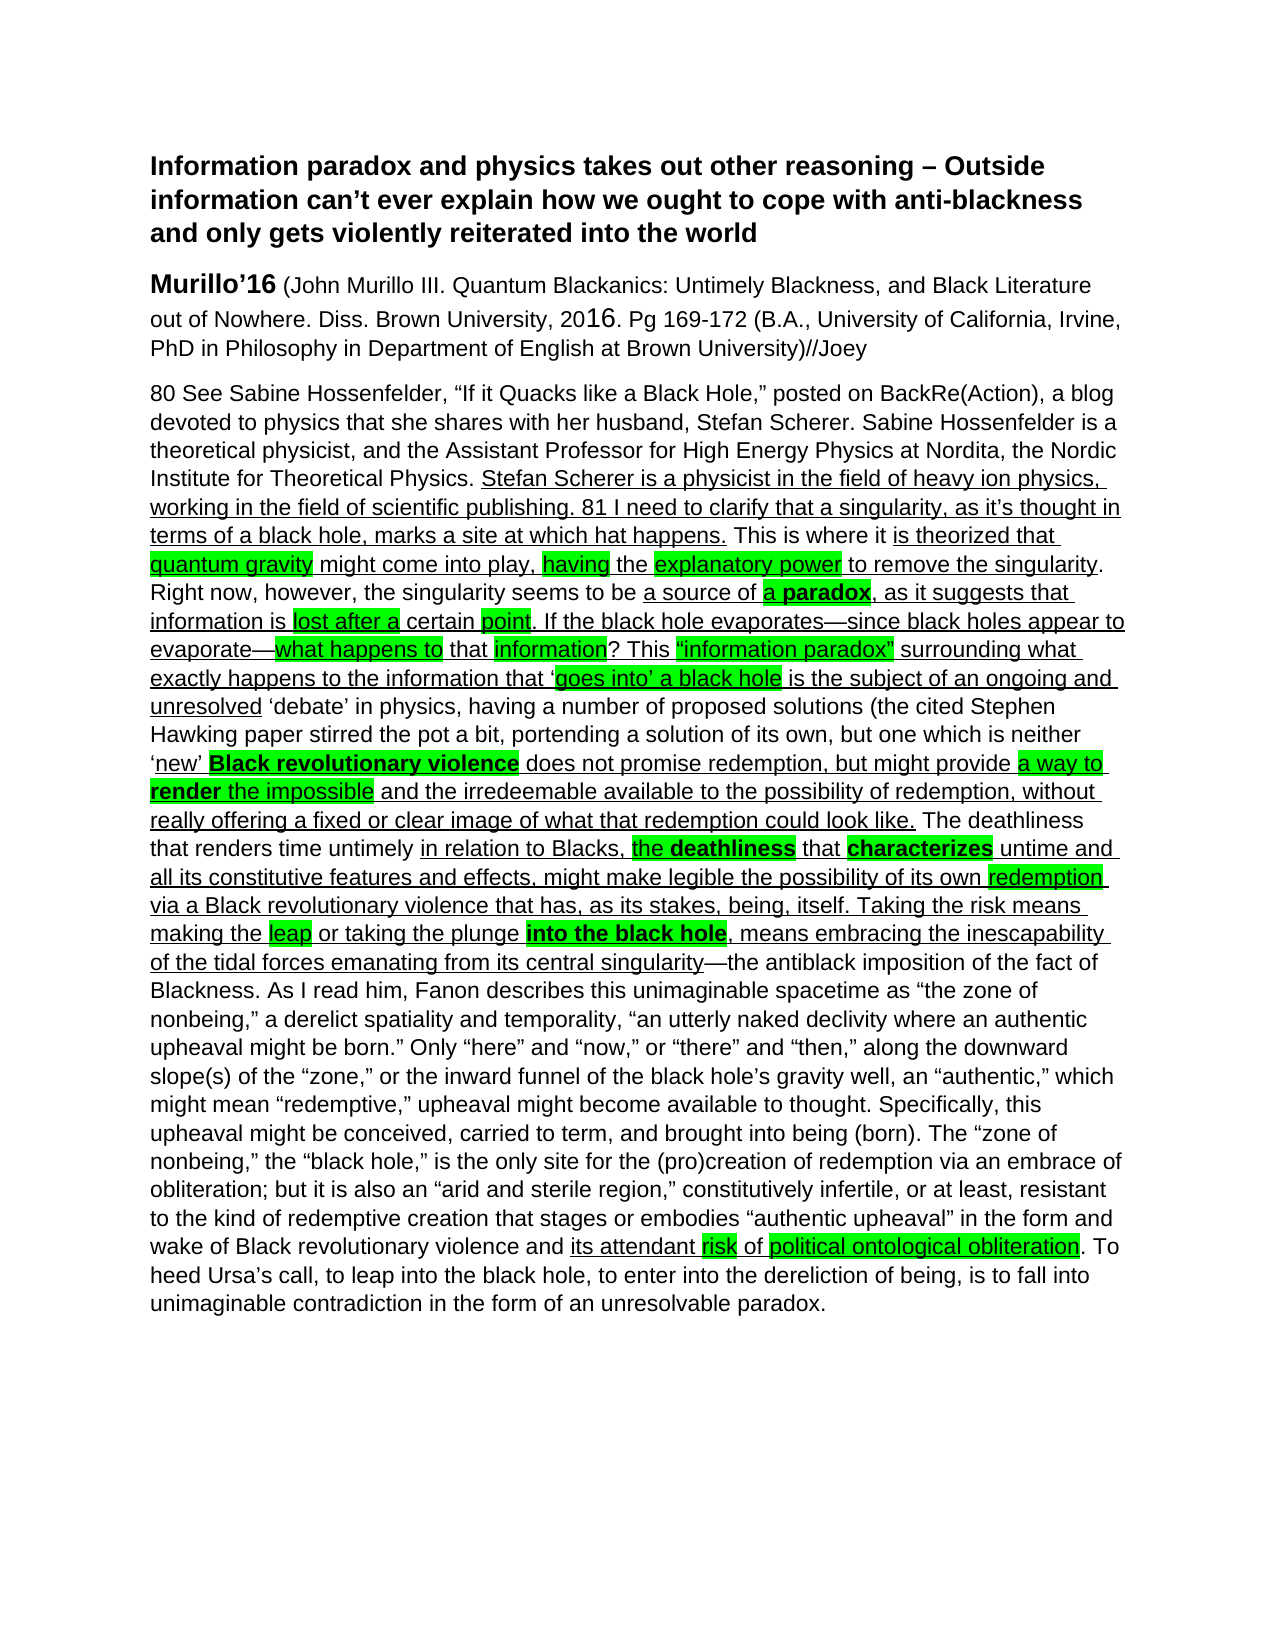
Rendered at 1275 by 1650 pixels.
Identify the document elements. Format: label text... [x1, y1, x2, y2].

text Murillo’16 (John Murillo III. Quantum Blackanics: Untimely Blackness, and Black Literature out of Nowhere. Diss. Brown University, 2016. Pg 169-172 (B.A., University of California, Irvine, PhD in Philosophy in Department of English at Brown University)//Joey [150, 268, 1125, 361]
text Information paradox and physics takes out other reasoning – Outside information can’t ever explain how we ought to cope with anti-blackness and only gets violently reiterated into the world [150, 150, 1125, 249]
text 80 See Sabine Hossenfelder, “If it Quacks like a Black Hole,” posted on BackRe(Action), a blog devoted to physics that she shares with her husband, Stefan Scherer. Sabine Hossenfelder is a theoretical physicist, and the Assistant Professor for High Energy Physics at Nordita, the Nordic Institute for Theoretical Physics. Stefan Scherer is a physicist in the field of heavy ion physics, working in the field of scientific publishing. 81 I need to clarify that a singularity, as it’s thought in terms of a black hole, marks a site at which hat happens. This is where it is theorized that quantum gravity might come into play, having the explanatory power to remove the singularity. Right now, however, the singularity seems to be a source of a paradox, as it suggests that information is lost after a certain point. If the black hole evaporates—since black holes appear to evaporate—what happens to that information? This “information paradox” surrounding what exactly happens to the information that ‘goes into’ a black hole is the subject of an ongoing and unresolved ‘debate’ in physics, having a number of proposed solutions (the cited Stephen Hawking paper stirred the pot a bit, portending a solution of its own, but one which is neither ‘new’ Black revolutionary violence does not promise redemption, but might provide a way to render the impossible and the irredeemable available to the possibility of redemption, without really offering a fixed or clear image of what that redemption could look like. The deathliness that renders time untimely in relation to Blacks, the deathliness that characterizes untime and all its constitutive features and effects, might make legible the possibility of its own redemption via a Black revolutionary violence that has, as its stakes, being, itself. Taking the risk means making the leap or taking the plunge into the black hole, means embracing the inescapability of the tidal forces emanating from its central singularity—the antiblack imposition of the fact of Blackness. As I read him, Fanon describes this unimaginable spacetime as “the zone of nonbeing,” a derelict spatiality and temporality, “an utterly naked declivity where an authentic upheaval might be born.” Only “here” and “now,” or “there” and “then,” along the downward slope(s) of the “zone,” or the inward funnel of the black hole’s gravity well, an “authentic,” which might mean “redemptive,” upheaval might become available to thought. Specifically, this upheaval might be conceived, carried to term, and brought into being (born). The “zone of nonbeing,” the “black hole,” is the only site for the (pro)creation of redemption via an embrace of obliteration; but it is also an “arid and sterile region,” constitutively infertile, or at least, resistant to the kind of redemptive creation that stages or embodies “authentic upheaval” in the form and wake of Black revolutionary violence and its attendant risk of political ontological obliteration. To heed Ursa’s call, to leap into the black hole, to enter into the dereliction of being, is to fall into unimaginable contradiction in the form of an unresolvable paradox. [150, 380, 1125, 630]
text 80 See Sabine Hossenfelder, “If it Quacks like a Black Hole,” posted on BackRe(Action), a blog devoted to physics that she shares with her husband, Stefan Scherer. Sabine Hossenfelder is a theoretical physicist, and the Assistant Professor for High Energy Physics at Nordita, the Nordic Institute for Theoretical Physics. Stefan Scherer is a physicist in the field of heavy ion physics, working in the field of scientific publishing. 81 I need to clarify that a singularity, as it’s thought in terms of a black hole, marks a site at which hat happens. This is where it is theorized that quantum gravity might come into play, having the explanatory power to remove the singularity. Right now, however, the singularity seems to be a source of a paradox, as it suggests that information is lost after a certain point. If the black hole evaporates—since black holes appear to evaporate—what happens to that information? This “information paradox” surrounding what exactly happens to the information that ‘goes into’ a black hole is the subject of an ongoing and unresolved ‘debate’ in physics, having a number of proposed solutions (the cited Stephen Hawking paper stirred the pot a bit, portending a solution of its own, but one which is neither ‘new’ Black revolutionary violence does not promise redemption, but might provide a way to render the impossible and the irredeemable available to the possibility of redemption, without really offering a fixed or clear image of what that redemption could look like. The deathliness that renders time untimely in relation to Blacks, the deathliness that characterizes untime and all its constitutive features and effects, might make legible the possibility of its own redemption via a Black revolutionary violence that has, as its stakes, being, itself. Taking the risk means making the leap or taking the plunge into the black hole, means embracing the inescapability of the tidal forces emanating from its central singularity—the antiblack imposition of the fact of Blackness. As I read him, Fanon describes this unimaginable spacetime as “the zone of nonbeing,” a derelict spatiality and temporality, “an utterly naked declivity where an authentic upheaval might be born.” Only “here” and “now,” or “there” and “then,” along the downward slope(s) of the “zone,” or the inward funnel of the black hole’s gravity well, an “authentic,” which might mean “redemptive,” upheaval might become available to thought. Specifically, this upheaval might be conceived, carried to term, and brought into being (born). The “zone of nonbeing,” the “black hole,” is the only site for the (pro)creation of redemption via an embrace of obliteration; but it is also an “arid and sterile region,” constitutively infertile, or at least, resistant to the kind of redemptive creation that stages or embodies “authentic upheaval” in the form and wake of Black revolutionary violence and its attendant risk of political ontological obliteration. To heed Ursa’s call, to leap into the black hole, to enter into the dereliction of being, is to fall into unimaginable contradiction in the form of an unresolvable paradox. [150, 632, 1125, 1316]
